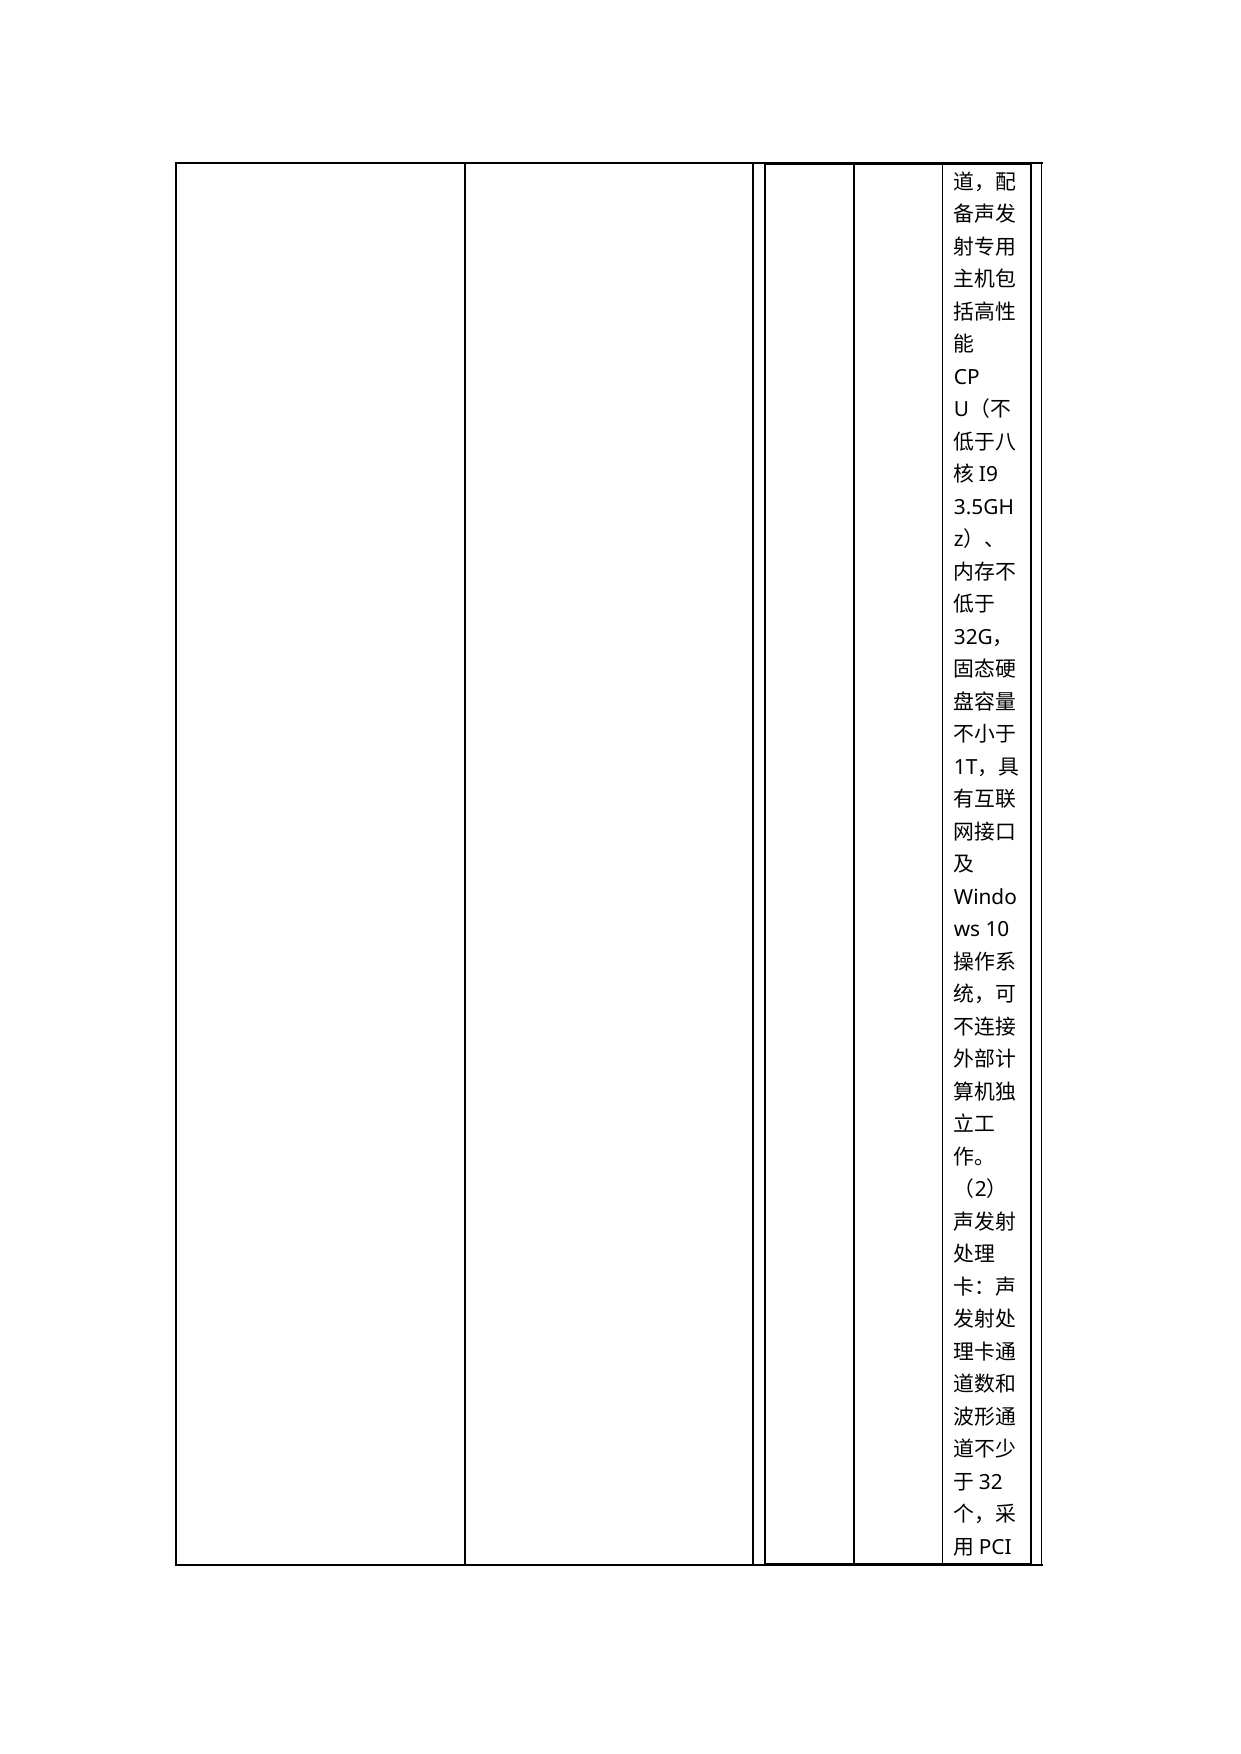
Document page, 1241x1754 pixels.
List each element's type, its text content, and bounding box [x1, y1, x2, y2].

table_cell 1 [177, 164, 464, 1564]
table_cell [855, 165, 942, 1563]
table_cell [766, 165, 853, 1563]
table_cell [466, 164, 752, 1564]
table_cell [943, 165, 1030, 1563]
table_cell [1032, 164, 1041, 1564]
table_cell [754, 164, 764, 1564]
